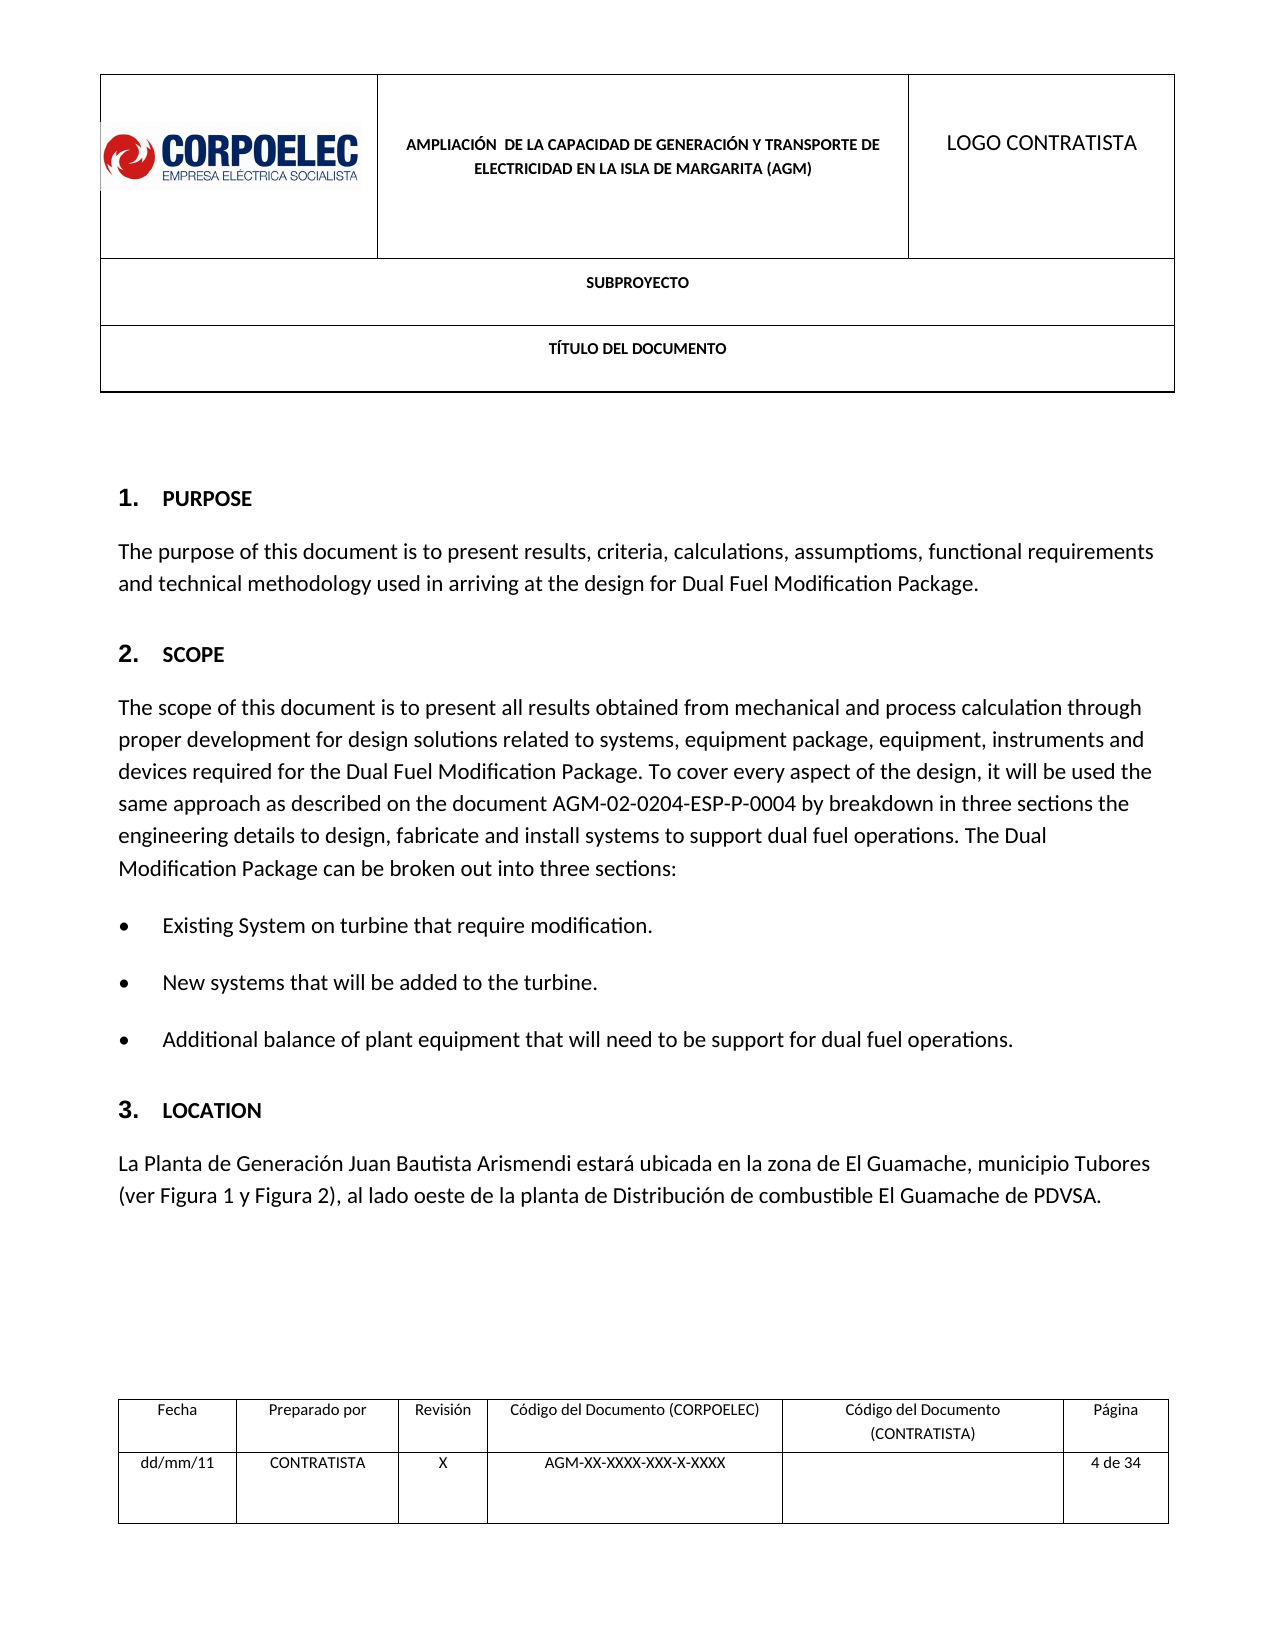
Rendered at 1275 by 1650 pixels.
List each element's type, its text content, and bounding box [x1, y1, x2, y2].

text location [118, 1095, 1157, 1124]
text • New systems that will be added to the turbine. [118, 968, 1157, 996]
text The scope of this document is to present all results obtained from mechanical and process calculation through proper development for design solutions related to systems, equipment package, equipment, instruments and devices required for the Dual Fuel Modification Package. To cover every aspect of the design, it will be used the same approach as described on the document AGM-02-0204-ESP-P-0004 by breakdown in three sections the engineering details to design, fabricate and install systems to support dual fuel operations. The Dual Modification Package can be broken out into three sections: [118, 693, 1157, 882]
text The purpose of this document is to present results, criteria, calculations, assumptioms, functional requirements and technical methodology used in arriving at the design for Dual Fuel Modification Package. [118, 537, 1157, 597]
text • Additional balance of plant equipment that will need to be support for dual fuel operations. [118, 1025, 1157, 1053]
text • Existing System on turbine that require modification. [118, 911, 1157, 939]
picture [100, 122, 363, 191]
text de Generación Juan Bautista Arismendi estará ubicada en la zona de El Guamache, municipio Tubores (ver Figura 1 y Figura 2), al lado oeste de la planta de Distribución de combustible El Guamache de PDVSA. [118, 1149, 1157, 1209]
text scope [118, 639, 1157, 668]
text purpose [118, 483, 1157, 512]
